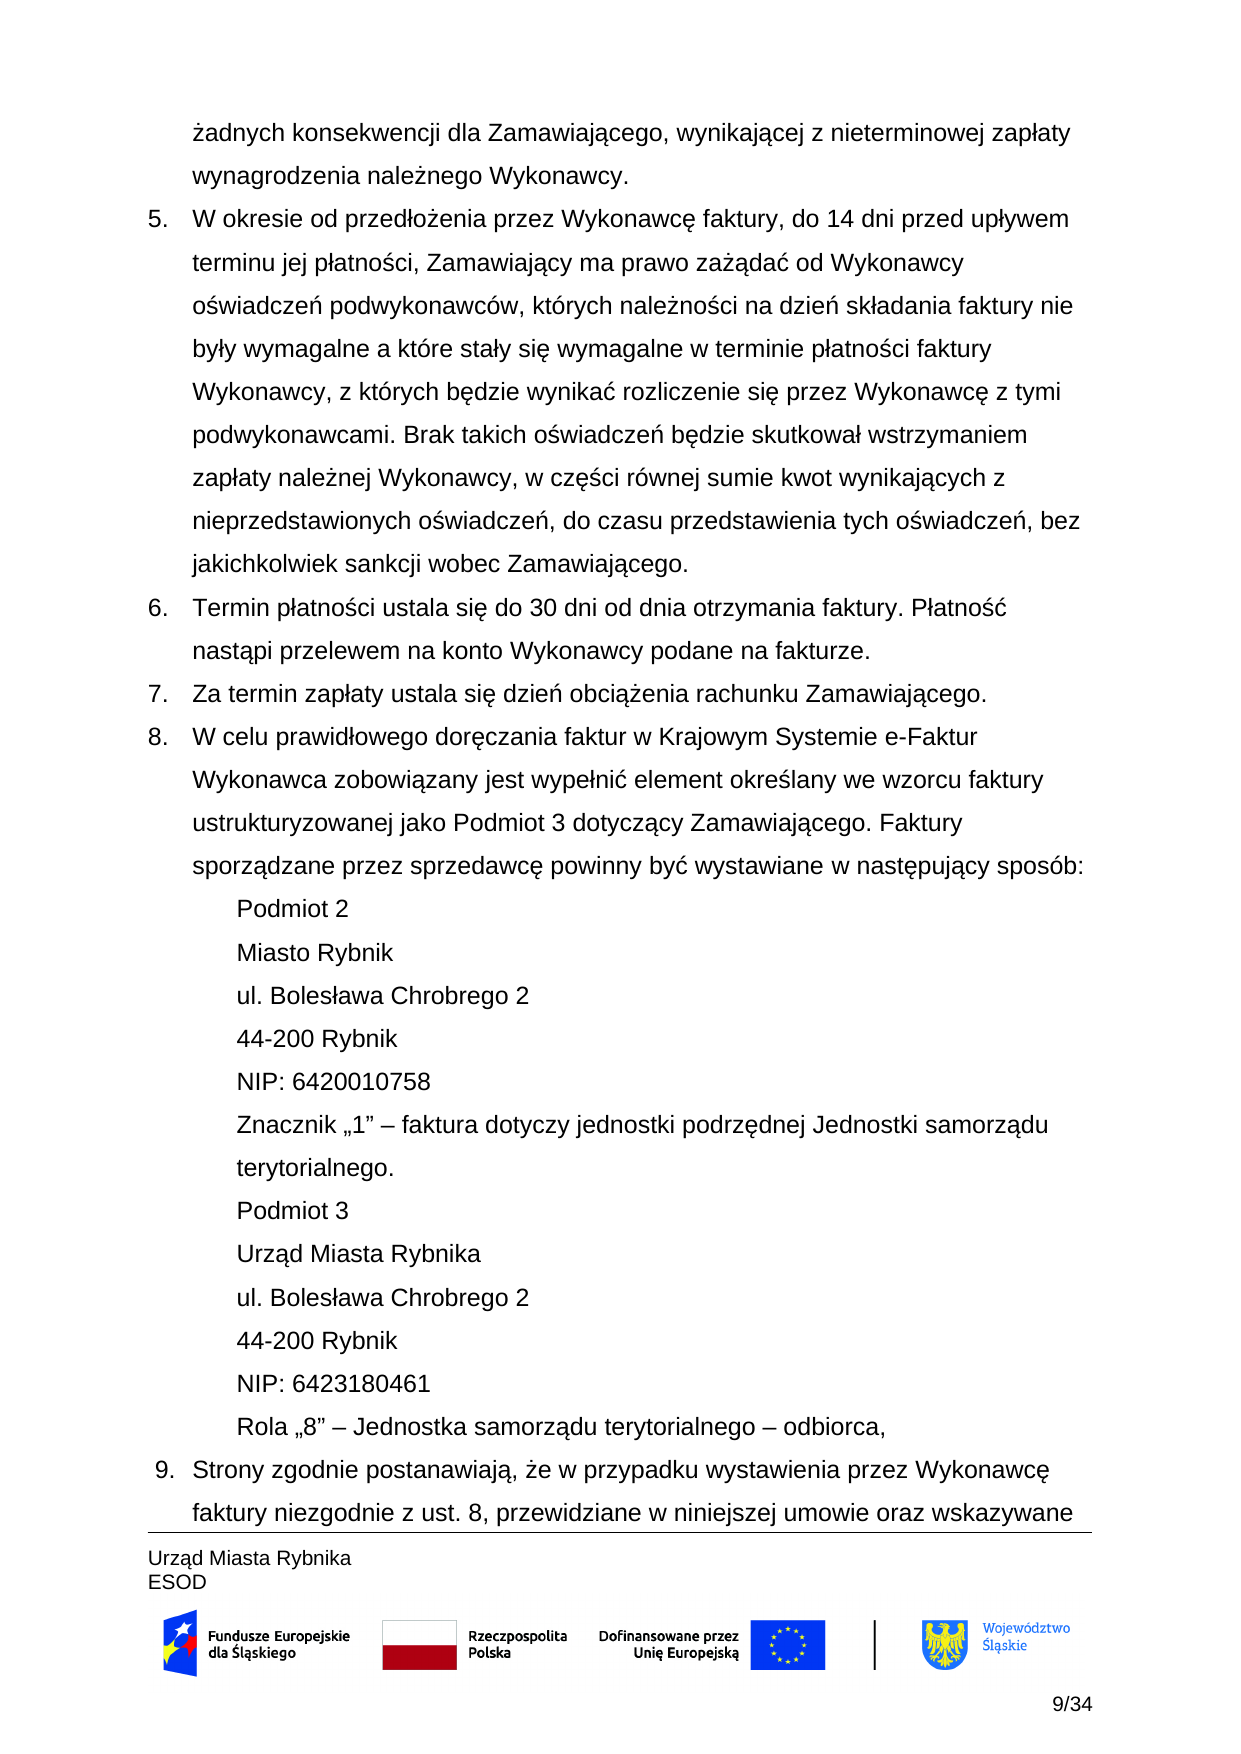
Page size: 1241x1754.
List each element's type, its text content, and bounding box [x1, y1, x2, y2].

list W okresie od przedłożenia przez Wykonawcę faktury, do 14 dni przed upływem terminu jej płatności, Zamawiający ma prawo zażądać od Wykonawcy oświadczeń podwykonawców, których należności na dzień składania faktury nie były wymagalne a które stały się wymagalne w terminie płatności faktury Wykonawcy, z których będzie wynikać rozliczenie się przez Wykonawcę z tymi podwykonawcami. Brak takich oświadczeń będzie skutkował wstrzymaniem zapłaty należnej Wykonawcy, w części równej sumie kwot wynikających z nieprzedstawionych oświadczeń, do czasu przedstawienia tych oświadczeń, bez jakichkolwiek sankcji wobec Zamawiającego. [148, 204, 1092, 578]
text Urząd Miasta Rybnika [236, 1239, 1092, 1268]
text Miasto Rybnik [236, 937, 1092, 966]
text NIP: 6423180461 [236, 1369, 1092, 1397]
list Termin płatności ustala się do 30 dni od dnia otrzymania faktury. Płatność nastąpi przelewem na konto Wykonawcy podane na fakturze. [148, 592, 1092, 664]
text NIP: 6420010758 [236, 1067, 1092, 1096]
text 44-200 Rybnik [236, 1326, 1092, 1354]
text Rola „8” – Jednostka samorządu terytorialnego – odbiorca, [236, 1412, 1092, 1441]
text Znacznik „1” – faktura dotyczy jednostki podrzędnej Jednostki samorządu terytorialnego. [236, 1110, 1092, 1182]
list Za termin zapłaty ustala się dzień obciążenia rachunku Zamawiającego. [148, 679, 1092, 707]
picture [147, 1593, 1086, 1693]
text ul. Bolesława Chrobrego 2 [236, 981, 1092, 1009]
list W celu prawidłowego doręczania faktur w Krajowym Systemie e-Faktur Wykonawca zobowiązany jest wypełnić element określany we wzorcu faktury ustrukturyzowanej jako Podmiot 3 dotyczący Zamawiającego. Faktury sporządzane przez sprzedawcę powinny być wystawiane w następujący sposób: [148, 722, 1092, 880]
text Podmiot 2 [236, 894, 1092, 923]
text ul. Bolesława Chrobrego 2 [236, 1282, 1092, 1311]
text 44-200 Rybnik [236, 1024, 1092, 1052]
text Podmiot 3 [236, 1196, 1092, 1225]
